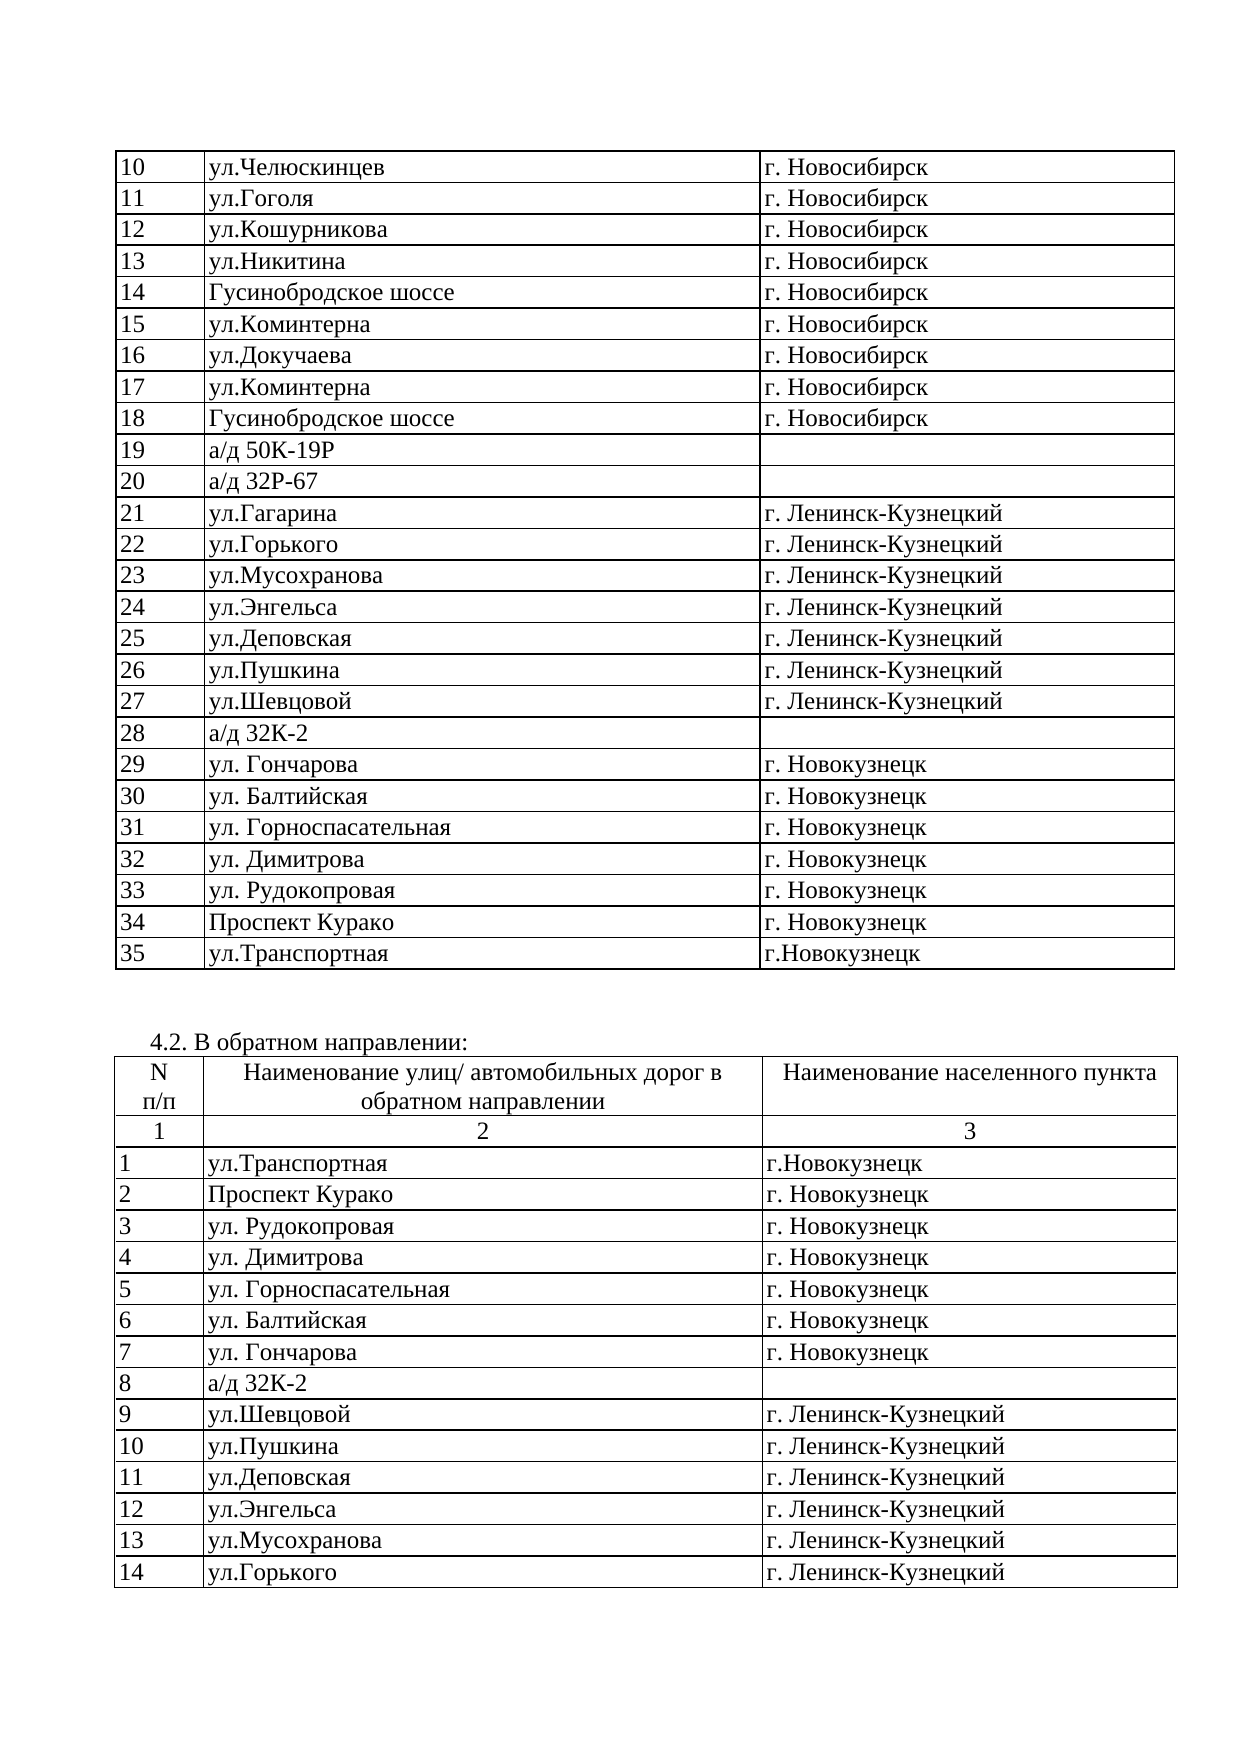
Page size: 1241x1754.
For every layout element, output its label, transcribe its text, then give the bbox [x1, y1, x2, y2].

table_cell 32 [117, 844, 204, 873]
table_cell г. Ленинск-Кузнецкий [761, 623, 1174, 653]
table_cell г. Ленинск-Кузнецкий [761, 498, 1174, 527]
table_cell 16 [117, 340, 204, 370]
table_cell 25 [117, 623, 204, 653]
table_cell г. Новокузнецк [763, 1304, 1177, 1335]
table_cell Проспект Курако [205, 907, 759, 936]
table_cell 1 [115, 1116, 203, 1146]
table_cell 11 [115, 1462, 203, 1492]
table_cell 18 [117, 403, 204, 433]
table_cell 20 [117, 466, 204, 496]
table_cell 4 [115, 1242, 203, 1272]
table_cell ул.Деповская [205, 623, 759, 653]
table_cell ул.Пушкина [204, 1431, 762, 1461]
table_cell г. Новокузнецк [761, 907, 1174, 936]
table_cell 7 [115, 1336, 203, 1366]
table_cell ул.Горького [204, 1557, 762, 1587]
table_cell а/д 32К-2 [204, 1368, 762, 1398]
table_cell 3 [115, 1210, 203, 1241]
table_cell г. Новокузнецк [761, 812, 1174, 842]
table_cell г. Новосибирск [761, 277, 1174, 307]
table_cell ул.Пушкина [205, 655, 759, 685]
table_cell 22 [117, 529, 204, 559]
table_cell г. Новокузнецк [763, 1272, 1177, 1303]
table_cell ул.Челюскинцев [205, 152, 759, 181]
table_cell г. Ленинск-Кузнецкий [761, 529, 1174, 559]
table_cell 13 [115, 1525, 203, 1555]
table_cell 8 [115, 1368, 203, 1398]
table_cell 5 [115, 1273, 203, 1303]
table_cell 1 [115, 1147, 203, 1178]
table_cell 23 [117, 561, 204, 590]
table_cell 10 [115, 1430, 203, 1461]
table_cell ул.Гагарина [205, 498, 759, 527]
table_cell г. Ленинск-Кузнецкий [761, 561, 1174, 590]
table_cell ул. Балтийская [205, 781, 759, 811]
table_cell г. Ленинск-Кузнецкий [763, 1429, 1177, 1461]
table_cell г.Новокузнецк [763, 1146, 1177, 1178]
table_header Наименование улиц/ автомобильных дорог в обратном направлении [204, 1057, 762, 1115]
table_cell ул. Рудокопровая [204, 1211, 762, 1241]
table_cell г. Ленинск-Кузнецкий [763, 1398, 1177, 1429]
table_cell ул.Горького [205, 529, 759, 559]
table_cell г. Ленинск-Кузнецкий [761, 655, 1174, 685]
table_cell г. Ленинск-Кузнецкий [763, 1524, 1177, 1555]
table_cell ул.Никитина [205, 246, 759, 276]
table_cell а/д 32Р-67 [205, 466, 759, 496]
table_cell г. Ленинск-Кузнецкий [761, 686, 1174, 716]
table_cell г. Новосибирск [761, 152, 1174, 181]
table_cell 10 [117, 152, 204, 181]
table_cell г. Новокузнецк [761, 781, 1174, 811]
table_cell г. Новосибирск [761, 372, 1174, 402]
table_cell г. Новосибирск [761, 340, 1174, 370]
table_cell ул. Горноспасательная [205, 812, 759, 842]
table_header N п/п [115, 1057, 203, 1115]
text 4.2. В обратном направлении: [150, 1027, 1090, 1056]
table_cell ул.Шевцовой [204, 1400, 762, 1429]
table_cell 14 [117, 277, 204, 307]
table_cell [761, 718, 1174, 748]
table_cell г. Новосибирск [761, 215, 1174, 244]
table_cell ул.Транспортная [204, 1148, 762, 1178]
table_cell ул. Горноспасательная [204, 1274, 762, 1303]
table_cell а/д 32К-2 [205, 718, 759, 748]
table_cell 27 [117, 686, 204, 716]
table_cell г. Ленинск-Кузнецкий [763, 1461, 1177, 1492]
table_cell г. Новокузнецк [761, 749, 1174, 779]
table_cell 31 [117, 812, 204, 842]
table_cell 9 [115, 1399, 203, 1429]
table_cell 19 [117, 435, 204, 464]
table_cell 15 [117, 309, 204, 339]
table_cell 12 [117, 215, 204, 244]
table_cell 17 [117, 372, 204, 402]
table_header Наименование населенного пункта [763, 1057, 1177, 1115]
table_cell г. Новокузнецк [761, 844, 1174, 873]
table_cell 3 [763, 1115, 1177, 1146]
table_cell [763, 1555, 1177, 1587]
table_cell 29 [117, 749, 204, 779]
table_cell 24 [117, 592, 204, 622]
table_cell [761, 466, 1174, 496]
table_cell ул. Гончарова [204, 1337, 762, 1366]
table_cell г. Ленинск-Кузнецкий [761, 592, 1174, 622]
table_cell ул.Энгельса [205, 592, 759, 622]
table_cell ул.Гоголя [205, 183, 759, 213]
table_cell ул.Энгельса [204, 1494, 762, 1524]
table_cell г. Новосибирск [761, 309, 1174, 339]
table_cell 2 [204, 1116, 762, 1146]
table_cell ул.Мусохранова [204, 1525, 762, 1555]
table_cell ул. Рудокопровая [205, 875, 759, 905]
table_cell 2 [115, 1179, 203, 1209]
table_cell Гусинобродское шоссе [205, 277, 759, 307]
table_cell 30 [117, 781, 204, 811]
table_cell ул.Мусохранова [205, 561, 759, 590]
table_cell Гусинобродское шоссе [205, 403, 759, 433]
table_cell ул.Шевцовой [205, 686, 759, 716]
table_cell [763, 1366, 1177, 1398]
table_cell 21 [117, 498, 204, 527]
table_cell ул.Коминтерна [205, 309, 759, 339]
table_cell г. Ленинск-Кузнецкий [763, 1492, 1177, 1524]
table_cell г.Новокузнецк [761, 938, 1174, 968]
table_cell ул. Гончарова [205, 749, 759, 779]
table_cell 35 [117, 938, 204, 968]
table_cell 12 [115, 1493, 203, 1524]
table_cell ул.Докучаева [205, 340, 759, 370]
table_cell г. Новокузнецк [763, 1178, 1177, 1209]
table_cell 6 [115, 1305, 203, 1335]
table_cell ул.Транспортная [205, 938, 759, 968]
table_cell ул. Димитрова [204, 1242, 762, 1272]
table_cell ул. Балтийская [204, 1305, 762, 1335]
table_cell ул.Коминтерна [205, 372, 759, 402]
table_cell 33 [117, 875, 204, 905]
table_cell ул. Димитрова [205, 844, 759, 873]
table_cell [761, 435, 1174, 464]
table_cell 13 [117, 246, 204, 276]
table_cell ул.Кошурникова [205, 215, 759, 244]
table_cell г. Новокузнецк [761, 875, 1174, 905]
table_cell г. Новосибирск [761, 403, 1174, 433]
table_cell ул.Деповская [204, 1462, 762, 1492]
table_cell 14 [115, 1556, 203, 1587]
table_cell г. Новосибирск [761, 183, 1174, 213]
table_cell г. Новокузнецк [763, 1335, 1177, 1366]
table_cell г. Новокузнецк [763, 1241, 1177, 1272]
table_cell 11 [117, 183, 204, 213]
table_cell г. Новосибирск [761, 246, 1174, 276]
table_cell 26 [117, 655, 204, 685]
table_cell Проспект Курако [204, 1179, 762, 1209]
table_cell 28 [117, 718, 204, 748]
table_cell а/д 50К-19Р [205, 435, 759, 464]
table_cell 34 [117, 907, 204, 936]
table_cell г. Новокузнецк [763, 1209, 1177, 1241]
